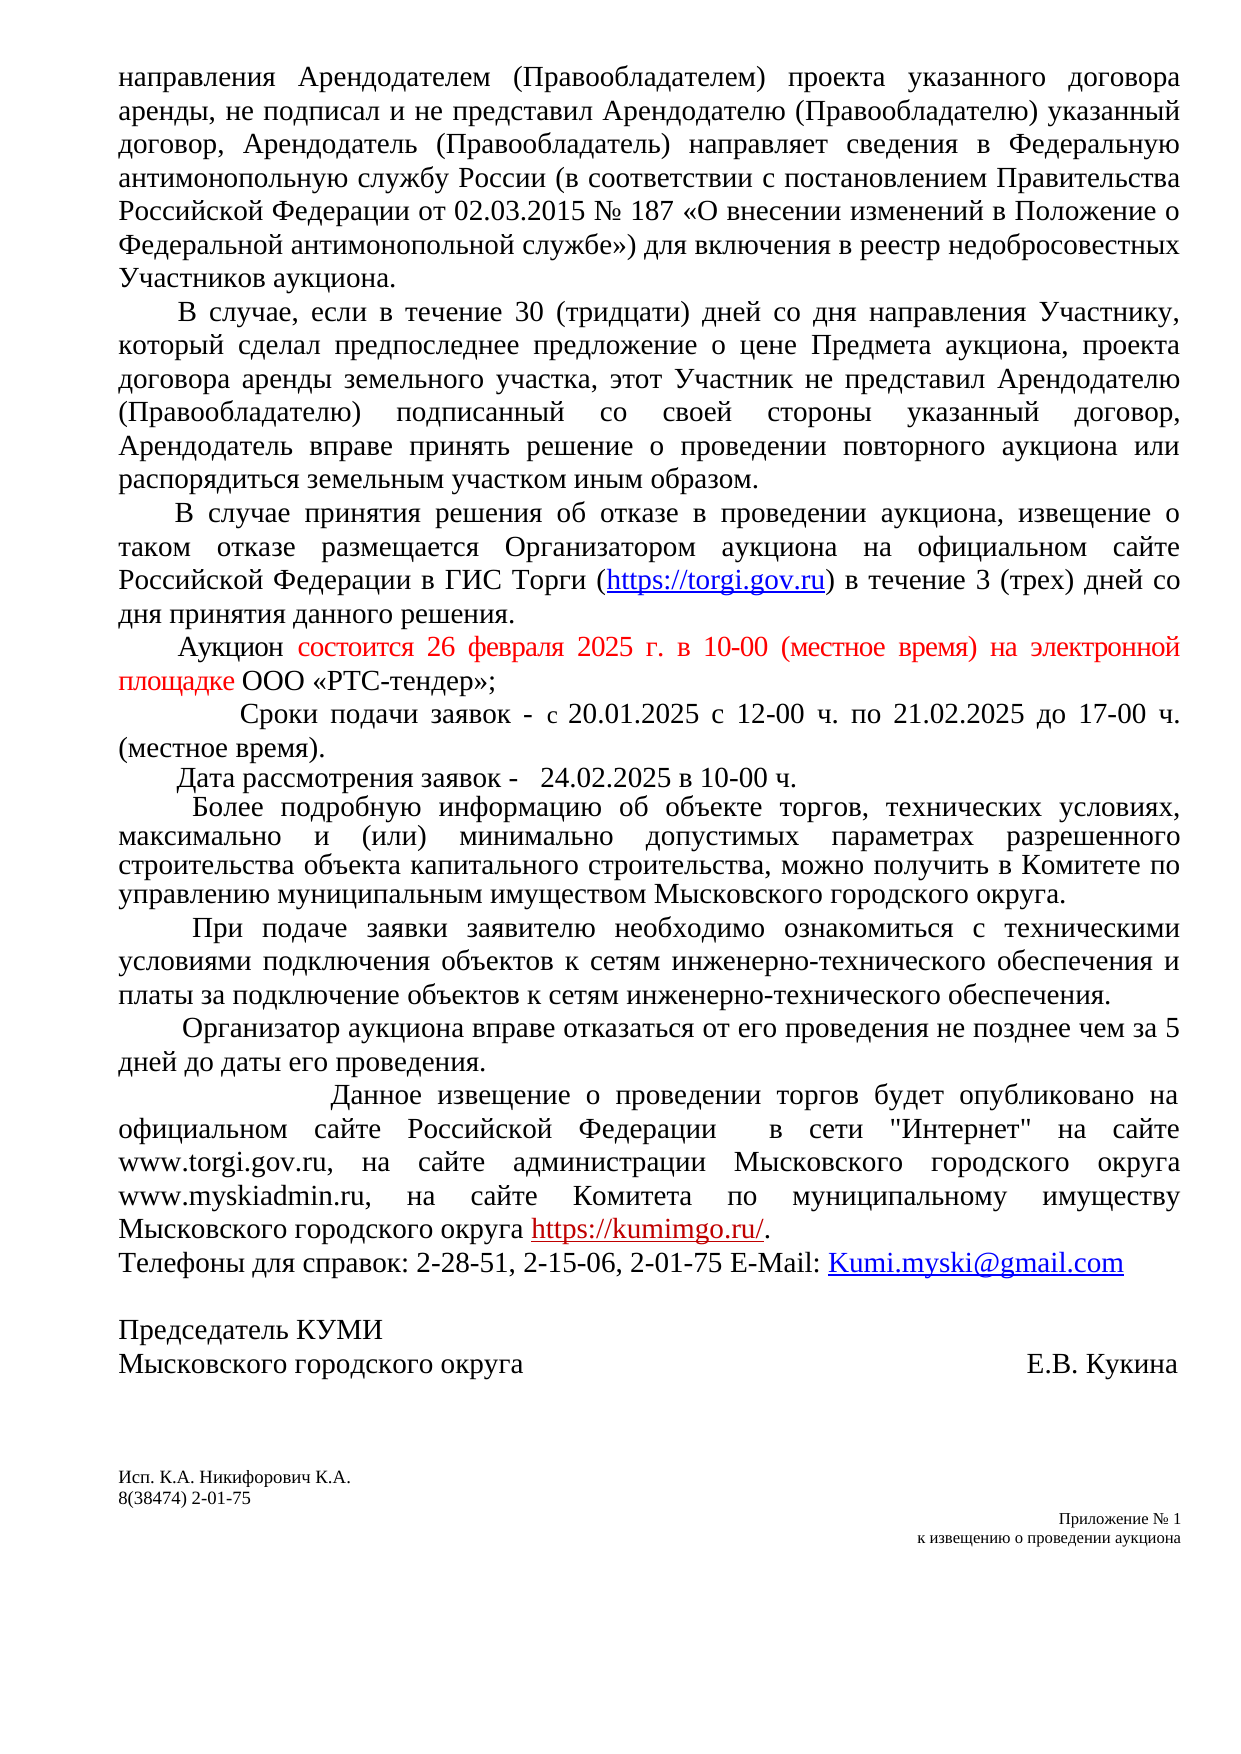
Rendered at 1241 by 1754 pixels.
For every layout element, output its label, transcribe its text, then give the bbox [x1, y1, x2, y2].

text Данное извещение о проведении торгов будет опубликовано на официальном сайте Российской Федерации в сети "Интернет" на сайте www.torgi.gov.ru, на сайте администрации Мысковского городского округа www.myskiadmin.ru, на сайте Комитета по муниципальному имуществу Мысковского городского округа https://kumimgo.ru/. [118, 1077, 1181, 1245]
text В случае принятия решения об отказе в проведении аукциона, извещение о таком отказе размещается Организатором аукциона на официальном сайте Российской Федерации в ГИС Торги (https://torgi.gov.ru) в течение 3 (трех) дней со дня принятия данного решения. [118, 495, 1181, 629]
text Сроки подачи заявок - с 20.01.2025 с 12-00 ч. по 21.02.2025 до 17-00 ч. (местное время). [118, 696, 1181, 763]
list В случае, если в течение 30 (тридцати) дней со дня направления Участнику, который сделал предпоследнее предложение о цене Предмета аукциона, проекта договора аренды земельного участка, этот Участник не представил Арендодателю (Правообладателю) подписанный со своей стороны указанный договор, Арендодатель вправе принять решение о проведении повторного аукциона или распорядиться земельным участком иным образом. [118, 294, 1181, 495]
text Председатель КУМИ [118, 1312, 1181, 1346]
text к извещению о проведении аукциона [118, 1528, 1181, 1547]
text Телефоны для справок: 2-28-51, 2-15-06, 2-01-75 E-Mail: Kumi.myski@gmail.com [118, 1245, 1181, 1279]
text Более подробную информацию об объекте торгов, технических условиях, максимально и (или) минимально допустимых параметрах разрешенного строительства объекта капитального строительства, можно получить в Комитете по управлению муниципальным имуществом Мысковского городского округа. [118, 793, 1181, 910]
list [118, 59, 1181, 294]
text Мысковского городского округа Е.В. Кукина [118, 1346, 1181, 1379]
text 8(38474) 2-01-75 [118, 1487, 1181, 1509]
text Исп. К.А. Никифорович К.А. [118, 1466, 1181, 1487]
text Аукцион состоится 26 февраля 2025 г. в 10-00 (местное время) на электронной площадке ООО «РТС-тендер»; [118, 629, 1181, 696]
text Организатор аукциона вправе отказаться от его проведения не позднее чем за 5 дней до даты его проведения. [118, 1010, 1181, 1077]
text Приложение № 1 [118, 1509, 1181, 1528]
text Дата рассмотрения заявок - 24.02.2025 в 10-00 ч. [118, 764, 1181, 793]
text При подаче заявки заявителю необходимо ознакомиться с техническими условиями подключения объектов к сетям инженерно-технического обеспечения и платы за подключение объектов к сетям инженерно-технического обеспечения. [118, 910, 1181, 1010]
